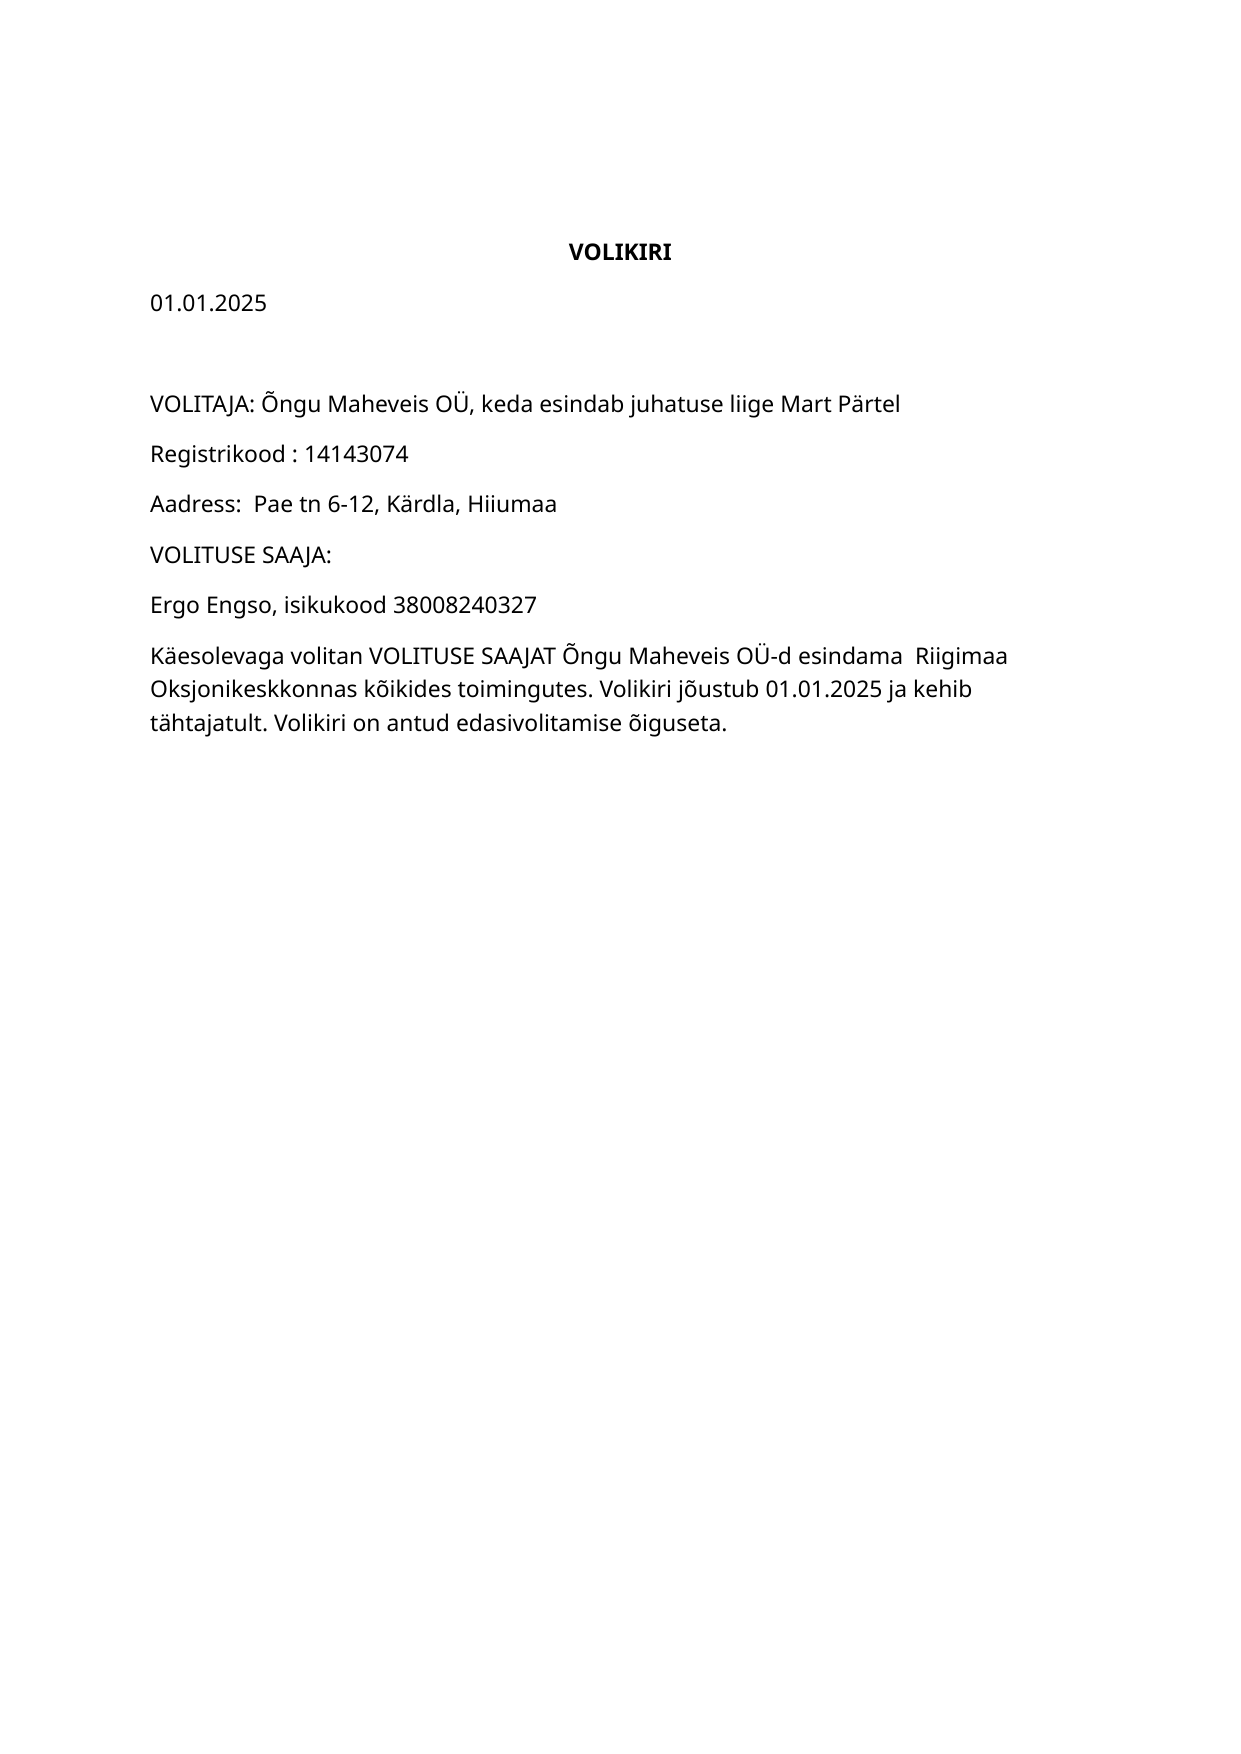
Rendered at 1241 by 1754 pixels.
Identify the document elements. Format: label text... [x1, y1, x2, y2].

text Registrikood : 14143074 [150, 438, 1090, 469]
text Käesolevaga volitan VOLITUSE SAAJAT Õngu Maheveis OÜ-d esindama Riigimaa Oksjonikeskkonnas kõikides toimingutes. Volikiri jõustub 01.01.2025 ja kehib tähtajatult. Volikiri on antud edasivolitamise õiguseta. [150, 639, 1090, 738]
text VOLITAJA: Õngu Maheveis OÜ, keda esindab juhatuse liige Mart Pärtel [150, 387, 1090, 419]
text 01.01.2025 [150, 287, 1090, 318]
text Ergo Engso, isikukood 38008240327 [150, 589, 1090, 620]
text Aadress: Pae tn 6-12, Kärdla, Hiiumaa [150, 488, 1090, 519]
text VOLIKIRI [150, 236, 1090, 267]
text VOLITUSE SAAJA: [150, 539, 1090, 570]
